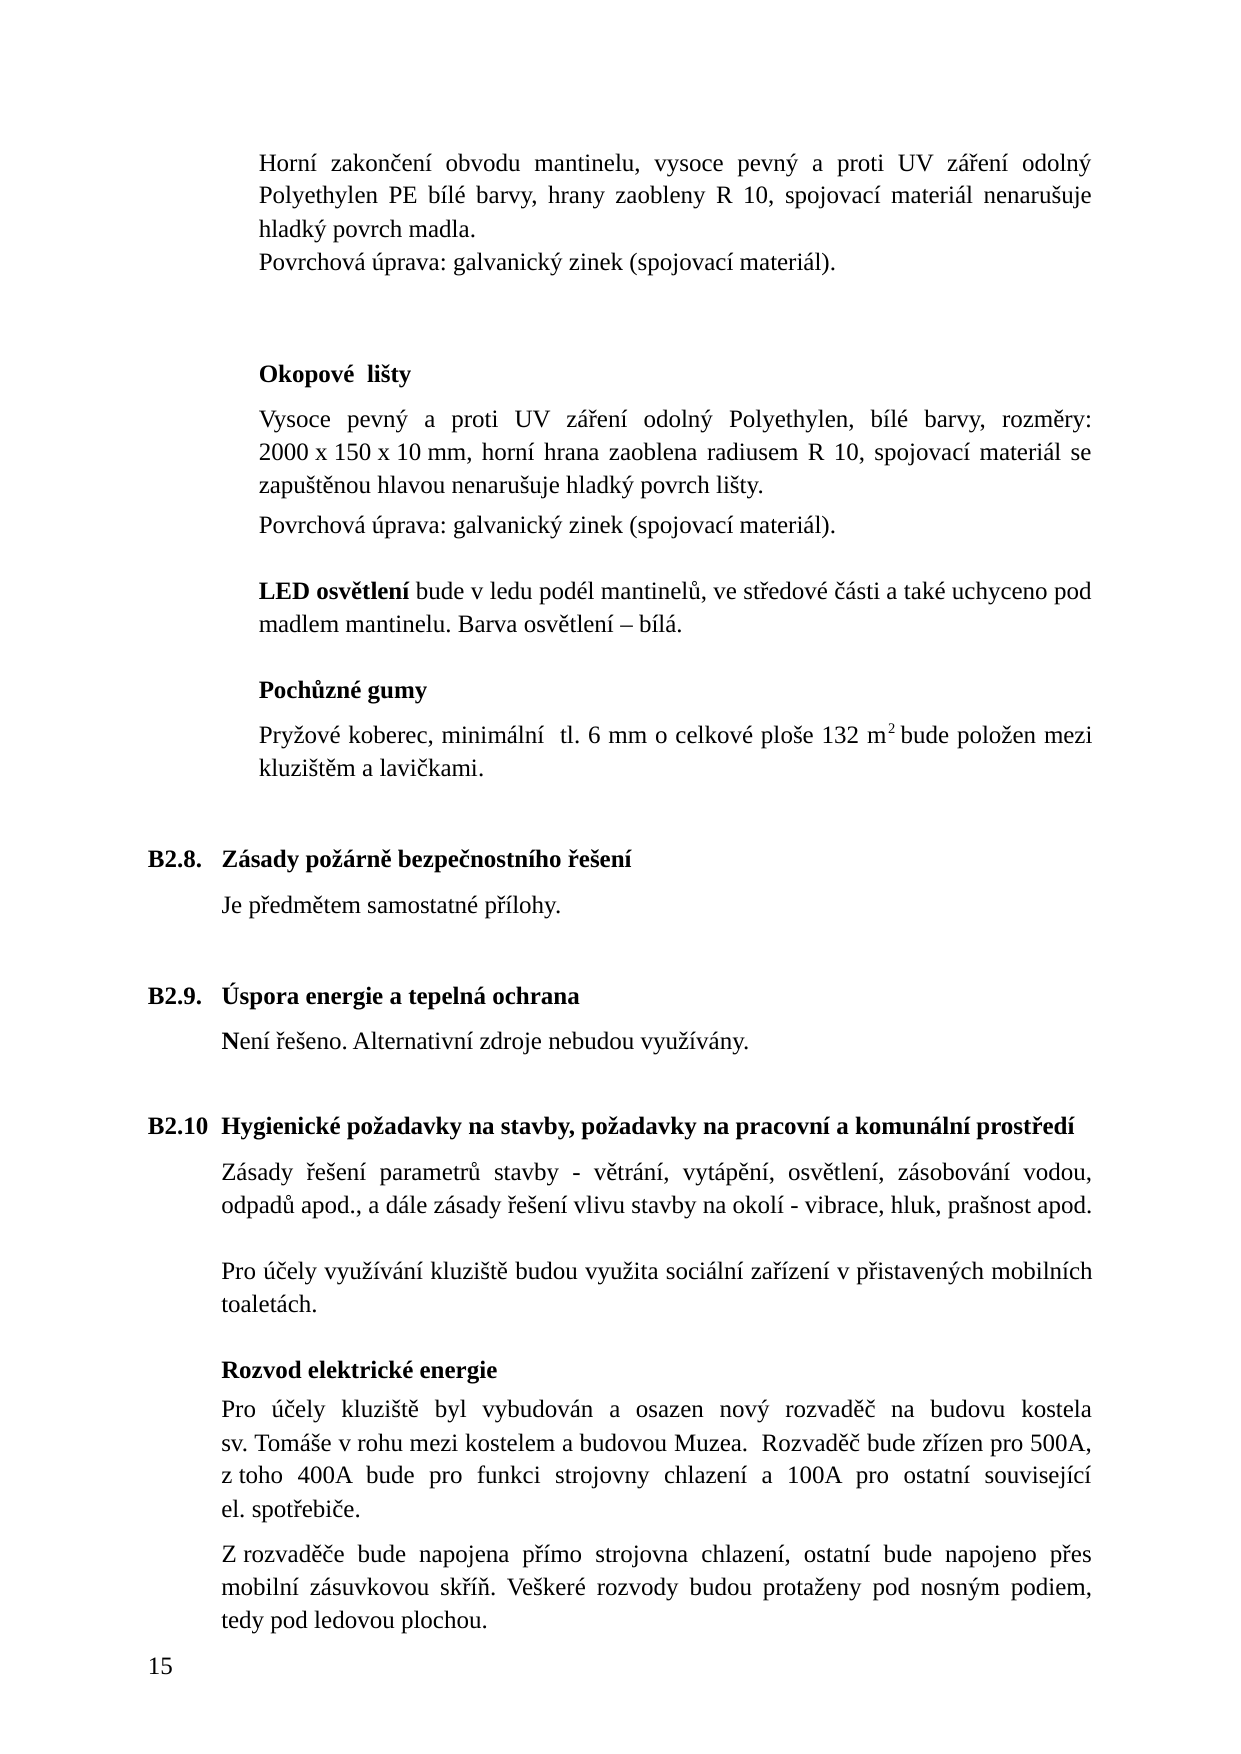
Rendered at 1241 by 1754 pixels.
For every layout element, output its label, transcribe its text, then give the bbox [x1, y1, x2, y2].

text Je předmětem samostatné přílohy. [148, 890, 1093, 919]
text B2.10 Hygienické požadavky na stavby, požadavky na pracovní a komunální prostředí [148, 1111, 1093, 1140]
list Povrchová úprava: galvanický zinek (spojovací materiál). [258, 510, 1093, 538]
list LED osvětlení bude v ledu podél mantinelů, ve středové části a také uchyceno pod madlem mantinelu. Barva osvětlení – bílá. [258, 576, 1093, 637]
text Pro účely využívání kluziště budou využita sociální zařízení v přistavených mobilních toaletách. [221, 1256, 1093, 1318]
text Pryžové koberec, minimální tl. 6 mm o celkové ploše 132 m2 bude položen mezi kluzištěm a lavičkami. [258, 720, 1093, 782]
text Není řešeno. Alternativní zdroje nebudou využívány. [148, 1026, 1093, 1055]
text Rozvod elektrické energie [148, 1355, 1093, 1384]
text Z rozvaděče bude napojena přímo strojovna chlazení, ostatní bude napojeno přes mobilní zásuvkovou skříň. Veškeré rozvody budou protaženy pod nosným podiem, tedy pod ledovou plochou. [221, 1539, 1093, 1634]
list Vysoce pevný a proti UV záření odolný Polyethylen, bílé barvy, rozměry: 2000 x 150 x 10 mm, horní hrana zaoblena radiusem R 10, spojovací materiál se zapuštěnou hlavou nenarušuje hladký povrch lišty. [258, 404, 1093, 499]
text B2.8. Zásady požárně bezpečnostního řešení [148, 844, 1093, 873]
list Povrchová úprava: galvanický zinek (spojovací materiál). [258, 247, 1093, 276]
text Pro účely kluziště byl vybudován a osazen nový rozvaděč na budovu kostela sv. Tomáše v rohu mezi kostelem a budovou Muzea. Rozvaděč bude zřízen pro 500A, z toho 400A bude pro funkci strojovny chlazení a 100A pro ostatní související el. spotřebiče. [221, 1394, 1093, 1522]
list Okopové lišty [258, 359, 1093, 387]
text Zásady řešení parametrů stavby - větrání, vytápění, osvětlení, zásobování vodou, odpadů apod., a dále zásady řešení vlivu stavby na okolí - vibrace, hluk, prašnost apod. [221, 1157, 1093, 1219]
text B2.9. Úspora energie a tepelná ochrana [148, 981, 1093, 1010]
list Pochůzné gumy [258, 675, 1093, 703]
list Horní zakončení obvodu mantinelu, vysoce pevný a proti UV záření odolný Polyethylen PE bílé barvy, hrany zaobleny R 10, spojovací materiál nenarušuje hladký povrch madla. [258, 148, 1093, 242]
